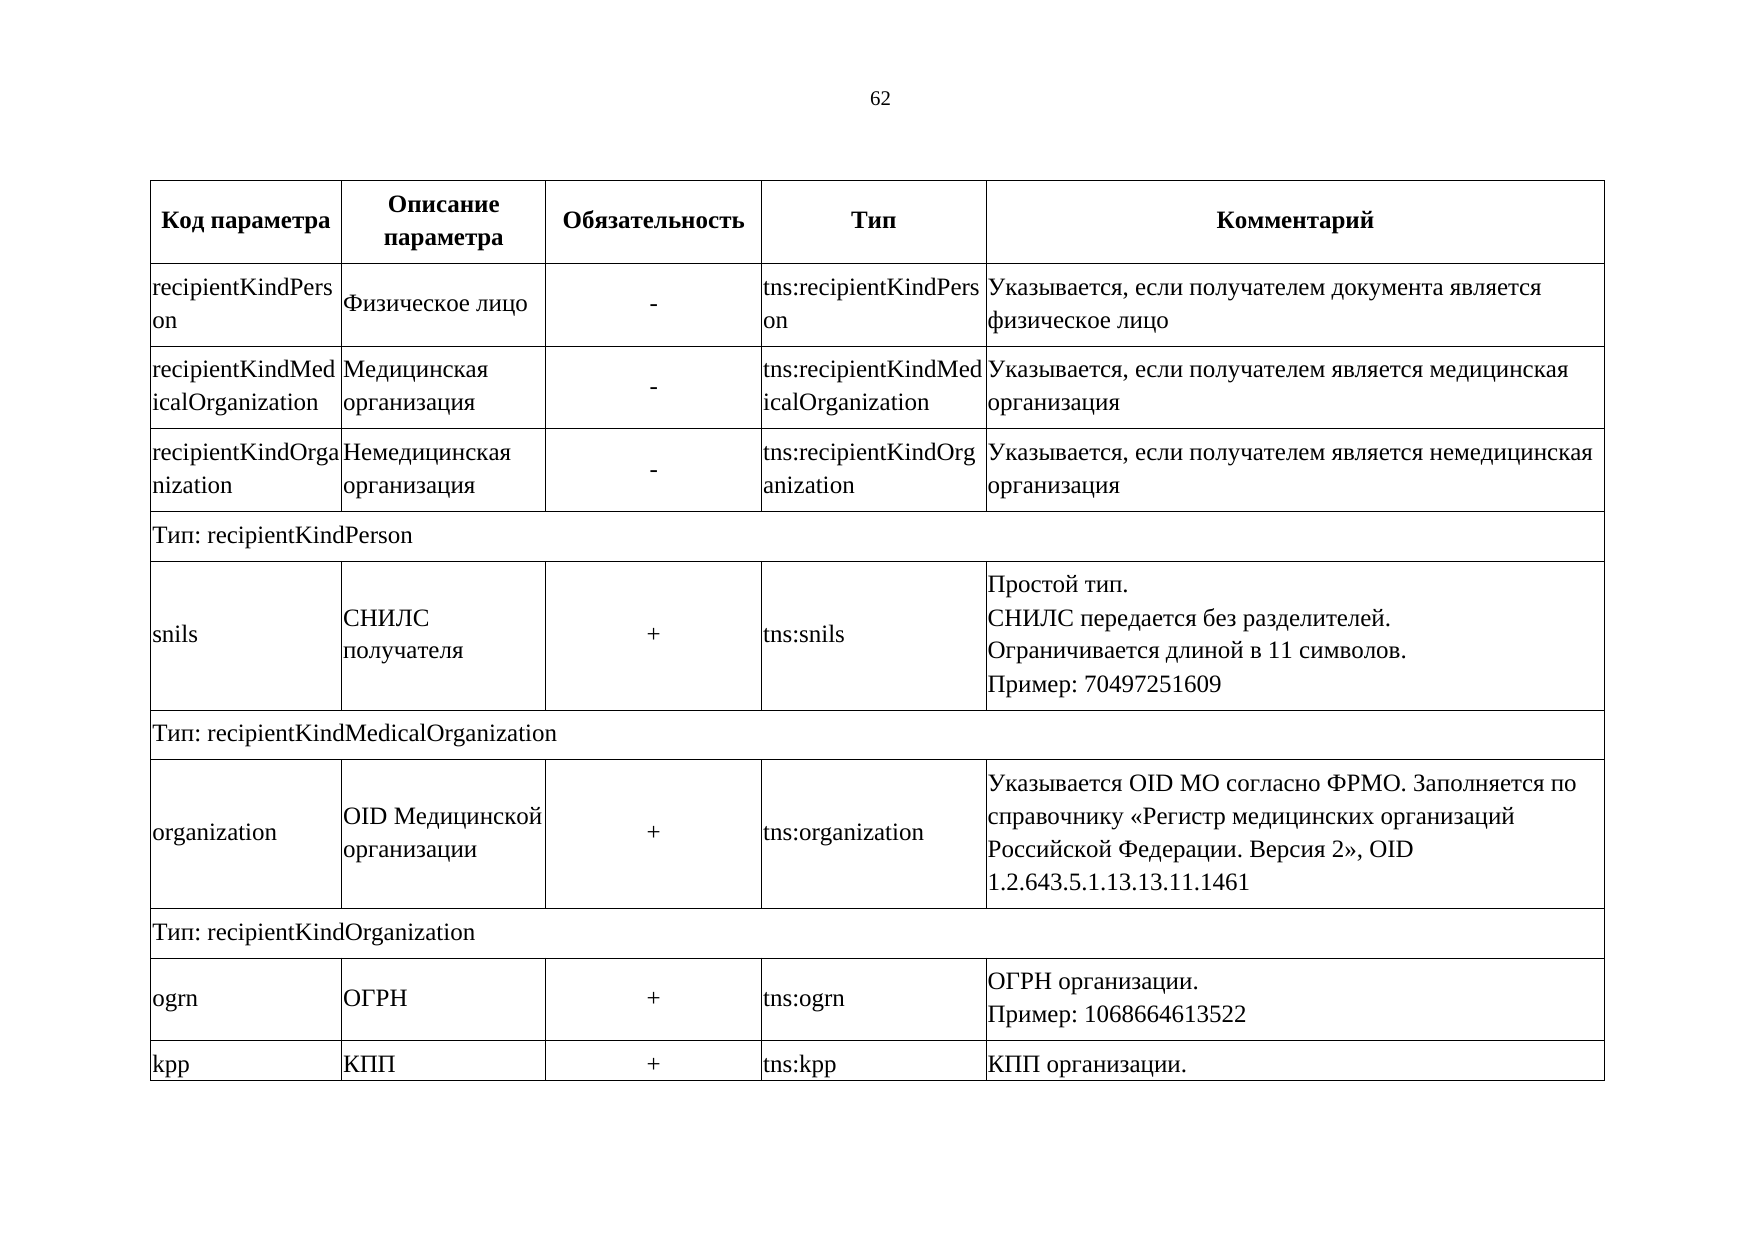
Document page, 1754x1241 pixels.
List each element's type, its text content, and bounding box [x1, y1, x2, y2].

table_cell Физическое лицо [342, 264, 545, 346]
table_cell Медицинская организация [342, 347, 545, 428]
table_cell Указывается, если получателем является немедицинская организация [987, 429, 1604, 511]
table_cell snils [151, 562, 341, 709]
table_cell Тип: recipientKindOrganization [151, 909, 1604, 958]
table_cell + [546, 1041, 761, 1079]
table_cell Немедицинская организация [342, 429, 545, 511]
table_cell recipientKindPerson [151, 264, 341, 346]
table_cell Указывается, если получателем является медицинская организация [987, 347, 1604, 428]
table_cell - [546, 429, 761, 511]
table_cell Простой тип. СНИЛС передается без разделителей. Ограничивается длиной в 11 символов. Пример: 70497251609 [987, 562, 1604, 709]
table_cell Указывается OID МО согласно ФРМО. Заполняется по справочнику «Регистр медицинских организаций Российской Федерации. Версия 2», OID 1.2.643.5.1.13.13.11.1461 [987, 760, 1604, 908]
table_cell tns:recipientKindPerson [762, 264, 986, 346]
table_cell tns:organization [762, 760, 986, 908]
table_cell + [546, 562, 761, 709]
table_header Комментарий [987, 181, 1604, 263]
table_header Тип [762, 181, 986, 263]
table_cell OID Медицинской организации [342, 760, 545, 908]
table_cell tns:recipientKindMedicalOrganization [762, 347, 986, 428]
table_cell tns:kpp [762, 1041, 986, 1079]
table_cell + [546, 959, 761, 1040]
table_cell ОГРН организации. Пример: 1068664613522 [987, 959, 1604, 1040]
table_cell ogrn [151, 959, 341, 1040]
table_cell + [546, 760, 761, 908]
table_cell tns:recipientKindOrganization [762, 429, 986, 511]
table_cell recipientKindMedicalOrganization [151, 347, 341, 428]
table_cell - [546, 347, 761, 428]
table_cell kpp [151, 1041, 341, 1079]
table_cell Тип: recipientKindPerson [151, 512, 1604, 561]
table_cell recipientKindOrganization [151, 429, 341, 511]
table_header Код параметра [151, 181, 341, 263]
table_cell Указывается, если получателем документа является физическое лицо [987, 264, 1604, 346]
table_cell - [546, 264, 761, 346]
table_cell Тип: recipientKindMedicalOrganization [151, 711, 1604, 759]
table_header Описание параметра [342, 181, 545, 263]
table_cell organization [151, 760, 341, 908]
table_cell tns:ogrn [762, 959, 986, 1040]
table_cell ОГРН [342, 959, 545, 1040]
table_cell tns:snils [762, 562, 986, 709]
table_cell КПП [342, 1041, 545, 1079]
table_header Обязательность [546, 181, 761, 263]
table_cell СНИЛС получателя [342, 562, 545, 709]
table_cell КПП организации. Пример: 181145250 [987, 1041, 1604, 1079]
